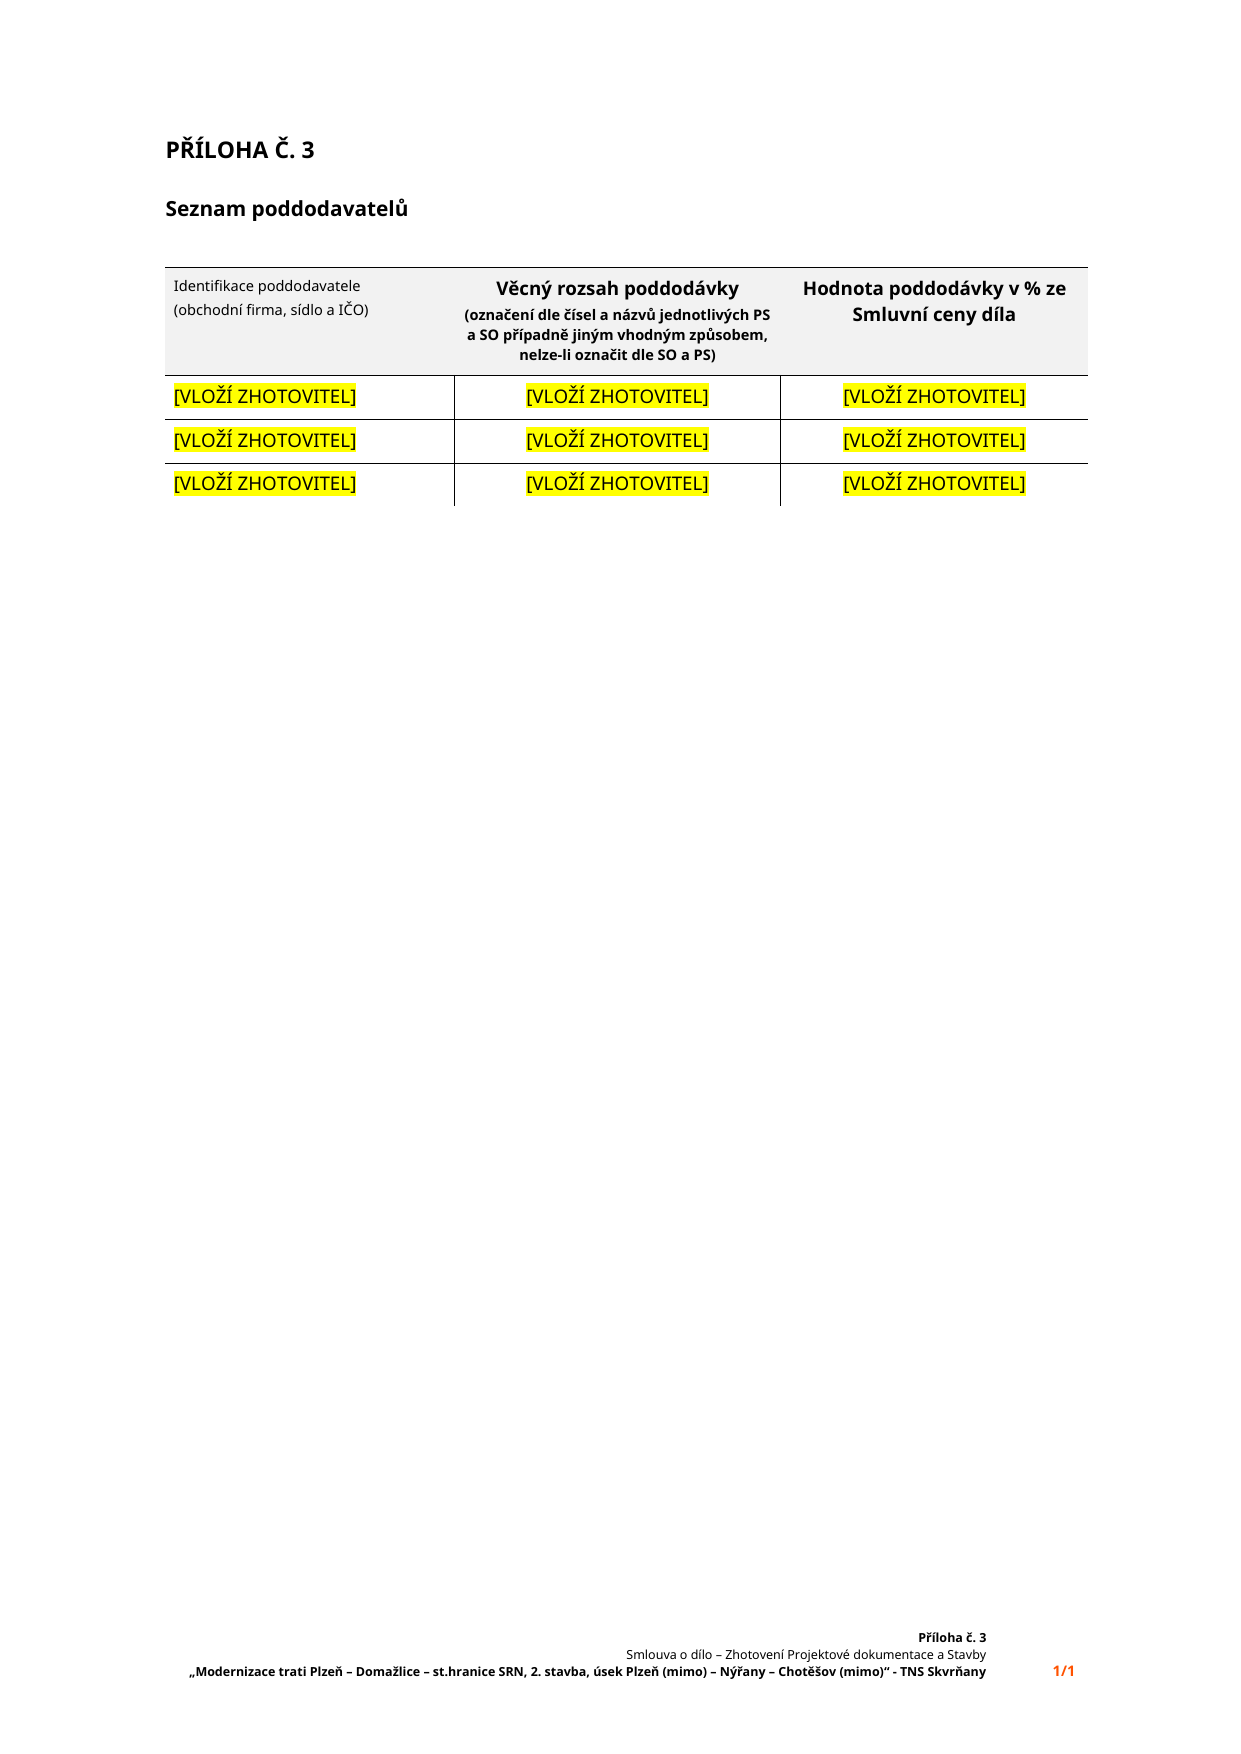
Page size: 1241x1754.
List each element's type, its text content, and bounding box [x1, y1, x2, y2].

table_cell [VLOŽÍ ZHOTOVITEL] [455, 420, 780, 462]
table_cell [VLOŽÍ ZHOTOVITEL] [165, 420, 454, 462]
table_cell [VLOŽÍ ZHOTOVITEL] [455, 376, 780, 419]
table_cell [VLOŽÍ ZHOTOVITEL] [781, 376, 1088, 419]
table_cell [VLOŽÍ ZHOTOVITEL] [165, 376, 454, 419]
table_cell [VLOŽÍ ZHOTOVITEL] [165, 464, 454, 506]
table_header Věcný rozsah poddodávky (označení dle čísel a názvů jednotlivých PS a SO případně jiným vhodným způsobem, nelze-li označit dle SO a PS) [454, 268, 780, 375]
table_header Hodnota poddodávky v % ze Smluvní ceny díla [780, 268, 1088, 375]
table_cell [VLOŽÍ ZHOTOVITEL] [781, 464, 1088, 506]
table_cell [VLOŽÍ ZHOTOVITEL] [781, 420, 1088, 462]
text Příloha č. 3 [165, 134, 1075, 166]
table_header Identifikace poddodavatele (obchodní firma, sídlo a IČO) [165, 268, 454, 375]
table_cell [VLOŽÍ ZHOTOVITEL] [455, 464, 780, 506]
text Seznam poddodavatelů [165, 194, 1075, 222]
